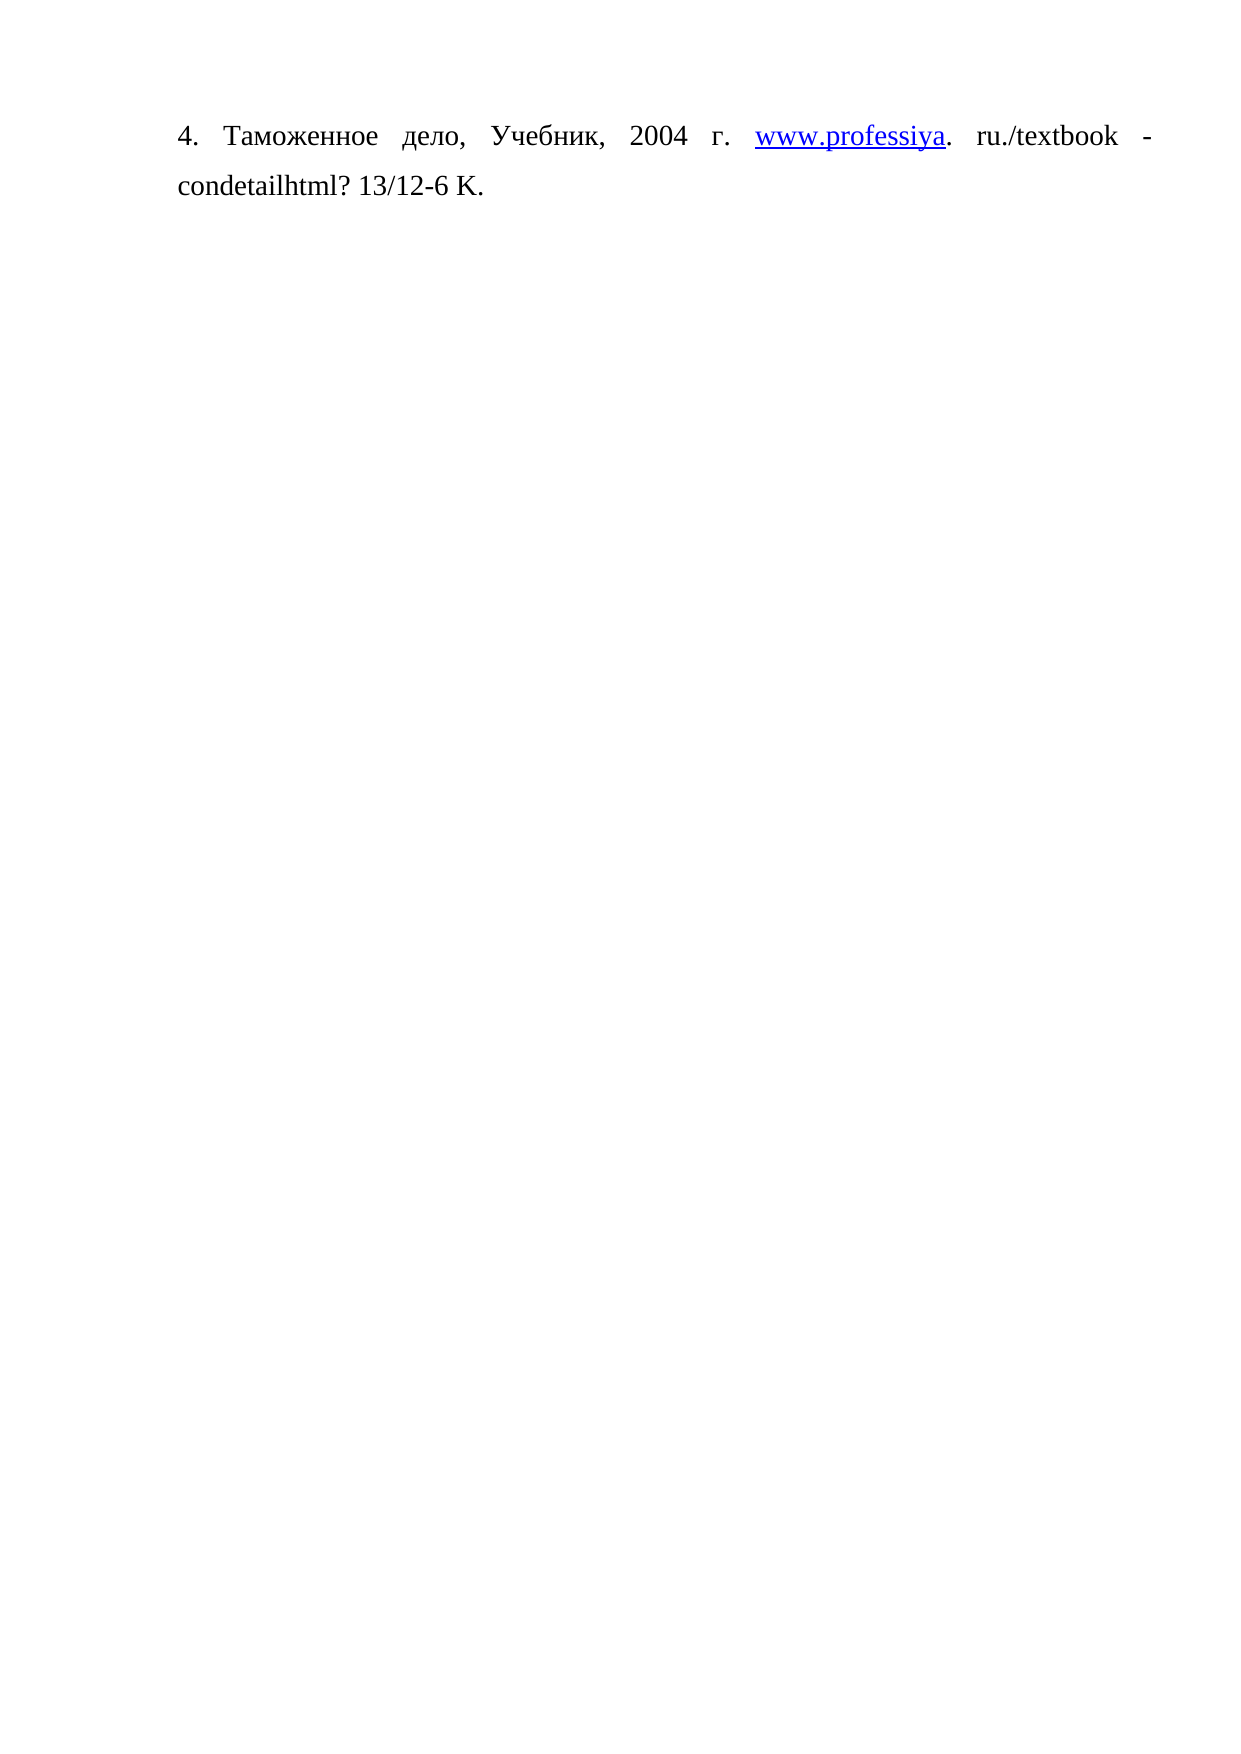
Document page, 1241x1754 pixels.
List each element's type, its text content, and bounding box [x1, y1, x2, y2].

text 4. Таможенное дело, Учебник, . www.professiya. ru./textbook - condetailhtml? 13/12-6 K. [177, 118, 1152, 202]
